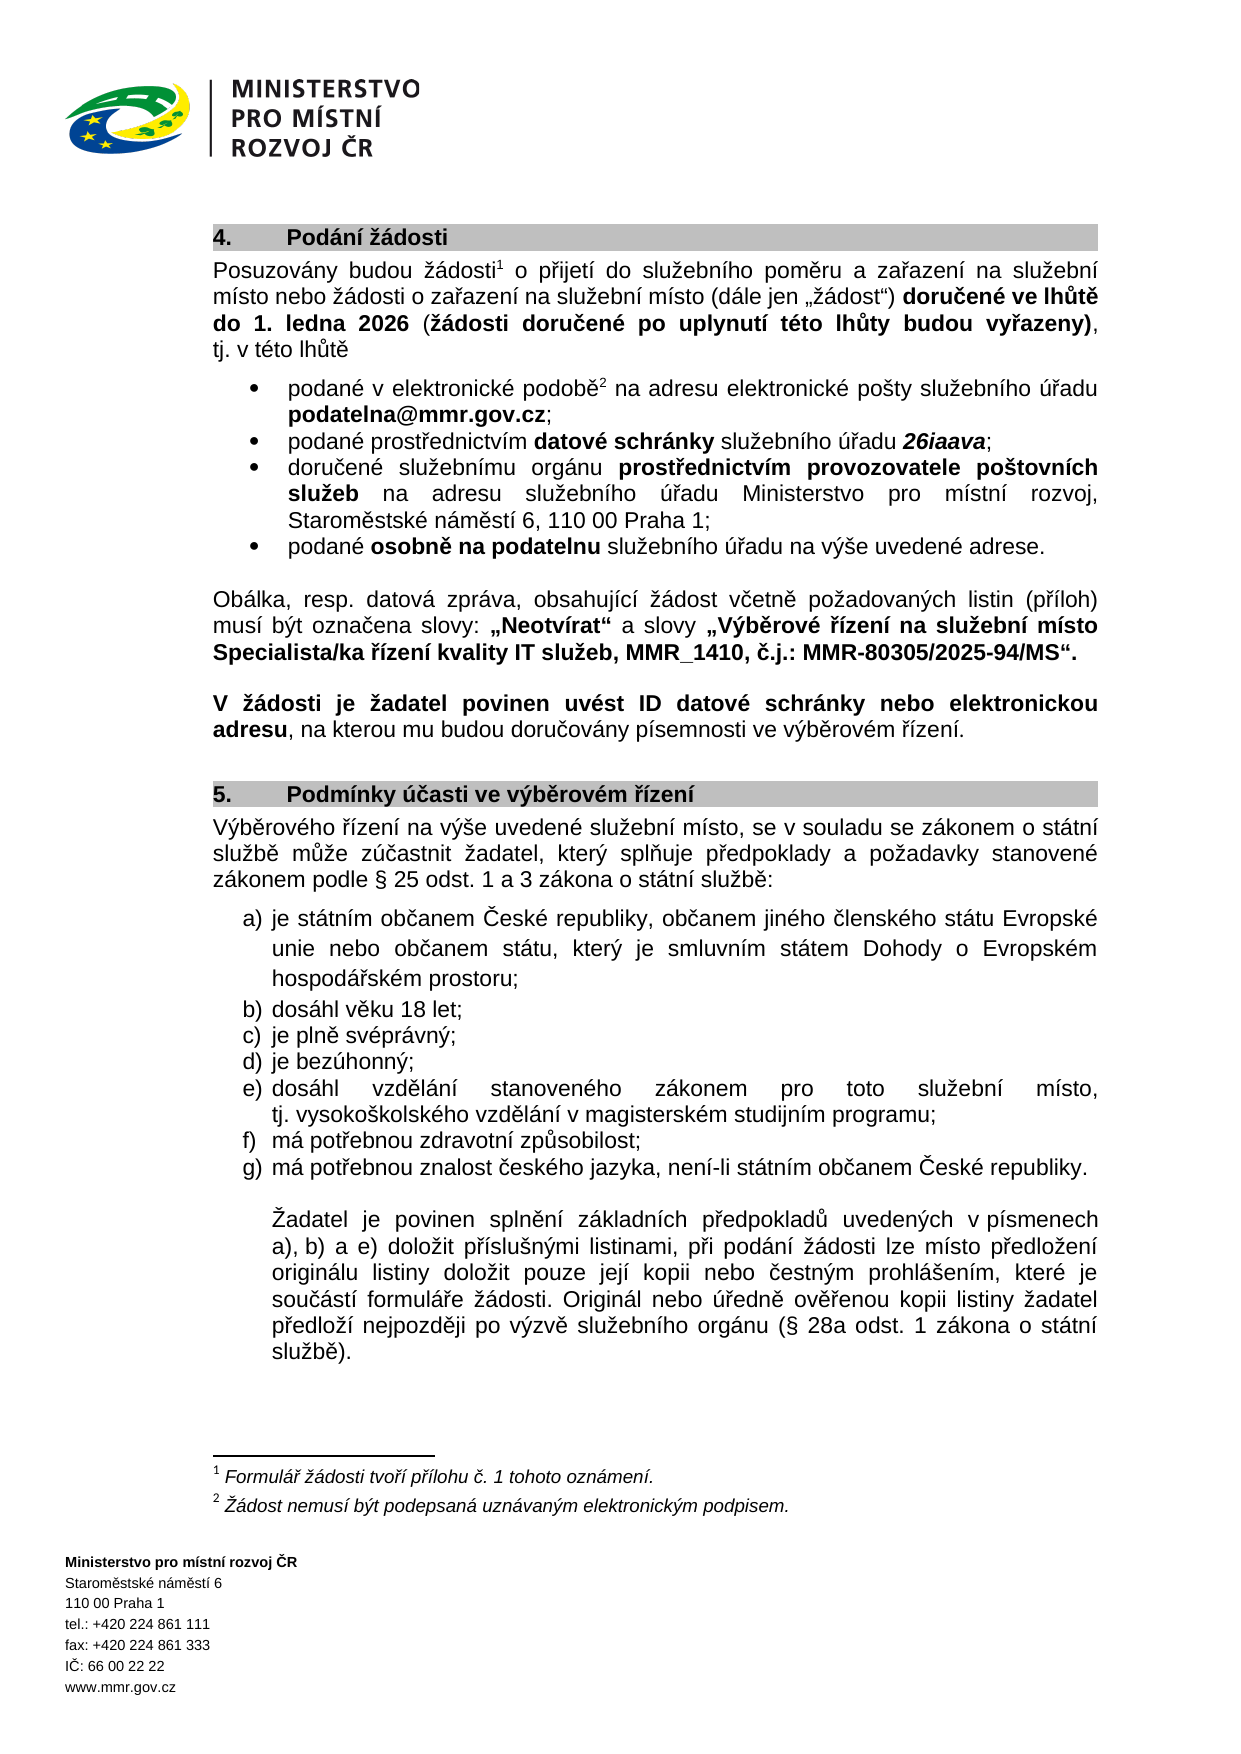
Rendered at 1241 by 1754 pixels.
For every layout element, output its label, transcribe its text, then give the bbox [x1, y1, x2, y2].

text Žadatel je povinen splnění základních předpokladů uvedených v písmenech a), b) a e) doložit příslušnými listinami, při podání žádosti lze místo předložení originálu listiny doložit pouze její kopii nebo čestným prohlášením, které je součástí formuláře žádosti. Originál nebo úředně ověřenou kopii listiny žadatel předloží nejpozději po výzvě služebního orgánu (§ 28a odst. 1 zákona o státní službě). [272, 1206, 1098, 1364]
list je bezúhonný; [242, 1048, 1098, 1075]
subtitle 5. Podmínky účasti ve výběrovém řízení [213, 781, 1098, 807]
subtitle 4. Podání žádosti [213, 224, 1098, 251]
list je státním občanem České republiky, občanem jiného členského státu Evropské unie nebo občanem státu, který je smluvním státem Dohody o Evropském hospodářském prostoru; [242, 905, 1098, 992]
list dosáhl věku 18 let; [242, 996, 1098, 1022]
list podané prostřednictvím datové schránky služebního úřadu 26iaava; [250, 428, 1098, 454]
list podané v elektronické podobě na adresu elektronické pošty služebního úřadu podatelna@mmr.gov.cz; [250, 375, 1098, 428]
list má potřebnou znalost českého jazyka, není-li státním občanem České republiky. [242, 1154, 1098, 1180]
picture [65, 79, 420, 157]
text Posuzovány budou žádosti o přijetí do služebního poměru a zařazení na služební místo nebo žádosti o zařazení na služební místo (dále jen „žádost“) doručené ve lhůtě do 1. ledna 2026 (žádosti doručené po uplynutí této lhůty budou vyřazeny), tj. v této lhůtě [213, 257, 1098, 362]
list doručené služebnímu orgánu prostřednictvím provozovatele poštovních služeb na adresu služebního úřadu Ministerstvo pro místní rozvoj, Staroměstské náměstí 6, 110 00 Praha 1; [250, 454, 1098, 533]
list podané osobně na podatelnu služebního úřadu na výše uvedené adrese. [250, 533, 1098, 559]
text V žádosti je žadatel povinen uvést ID datové schránky nebo elektronickou adresu, na kterou mu budou doručovány písemnosti ve výběrovém řízení. [213, 690, 1098, 743]
text Výběrového řízení na výše uvedené služební místo, se v souladu se zákonem o státní službě může zúčastnit žadatel, který splňuje předpoklady a požadavky stanovené zákonem podle § 25 odst. 1 a 3 zákona o státní službě: [213, 813, 1098, 892]
list je plně svéprávný; [242, 1022, 1098, 1048]
list má potřebnou zdravotní způsobilost; [242, 1127, 1098, 1154]
list dosáhl vzdělání stanoveného zákonem pro toto služební místo, tj. vysokoškolského vzdělání v magisterském studijním programu; [242, 1075, 1098, 1127]
text Obálka, resp. datová zpráva, obsahující žádost včetně požadovaných listin (příloh) musí být označena slovy: „Neotvírat“ a slovy „Výběrové řízení na služební místo Specialista/ka řízení kvality IT služeb, MMR_1410, č.j.: MMR-80305/2025-94/MS“. [213, 586, 1098, 665]
